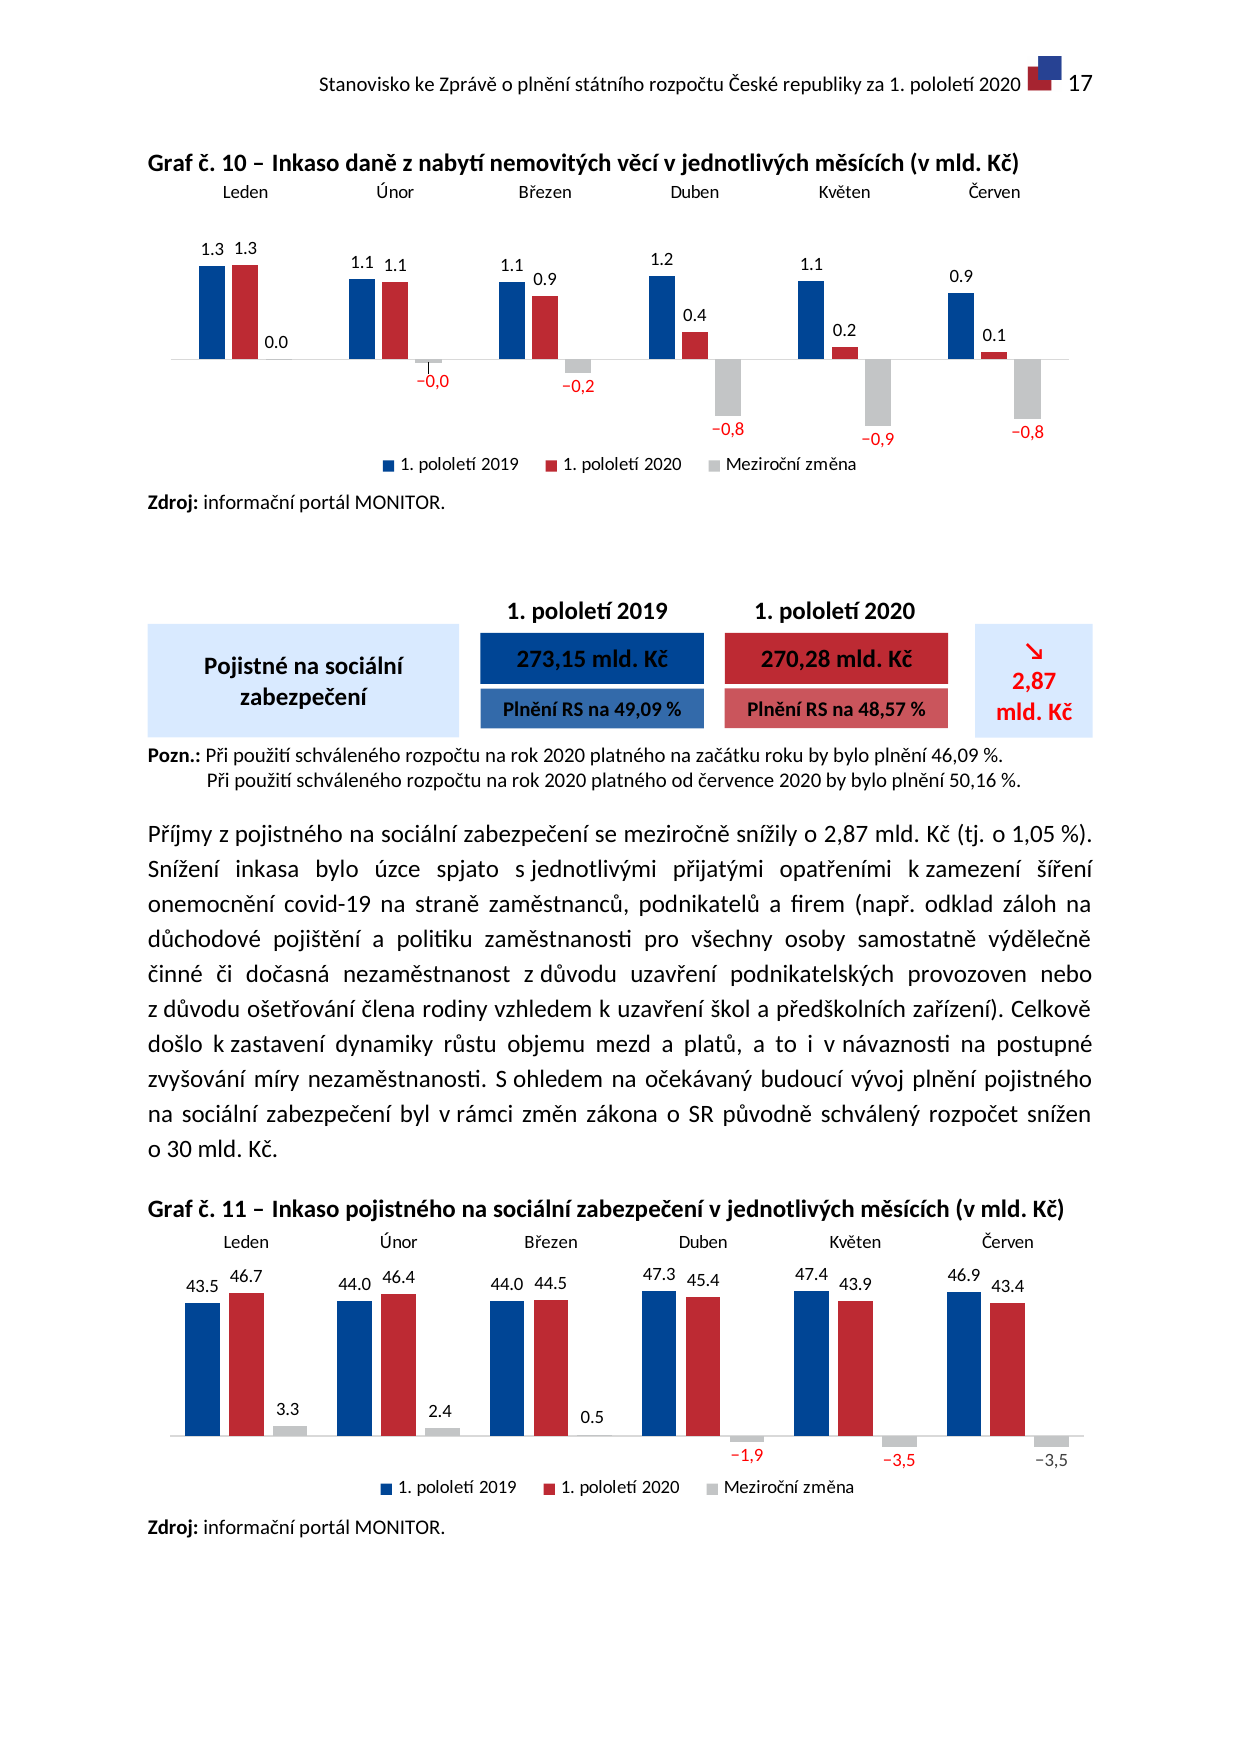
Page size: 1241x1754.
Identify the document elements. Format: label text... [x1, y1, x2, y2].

text Graf č. 10 – Inkaso daně z nabytí nemovitých věcí v jednotlivých měsících (v mld. Kč) [148, 148, 1093, 178]
text Příjmy z pojistného na sociální zabezpečení se meziročně snížily o 2,87 mld. Kč (tj. o 1,05 %). Snížení inkasa bylo úzce spjato s jednotlivými přijatými opatřeními k zamezení šíření onemocnění covid-19 na straně zaměstnanců, podnikatelů a firem (např. odklad záloh na důchodové pojištění a politiku zaměstnanosti pro všechny osoby samostatně výdělečně činné či dočasná nezaměstnanost z důvodu uzavření podnikatelských provozoven nebo z důvodu ošetřování člena rodiny vzhledem k uzavření škol a předškolních zařízení). Celkově došlo k zastavení dynamiky růstu objemu mezd a platů, a to i v návaznosti na postupné zvyšování míry nezaměstnanosti. S ohledem na očekávaný budoucí vývoj plnění pojistného na sociální zabezpečení byl v rámci změn zákona o SR původně schválený rozpočet snížen o 30 mld. Kč. [148, 818, 1093, 1163]
text Pozn.: Při použití schváleného rozpočtu na rok 2020 platného na začátku roku by bylo plnění 46,09 %. [148, 742, 1093, 767]
picture [1027, 56, 1062, 92]
text Při použití schváleného rozpočtu na rok 2020 platného od července 2020 by bylo plnění 50,16 %. [148, 767, 1093, 793]
text Zdroj: informační portál MONITOR. [148, 1514, 1093, 1540]
text Zdroj: informační portál MONITOR. [148, 489, 1093, 515]
text Graf č. 11 – Inkaso pojistného na sociální zabezpečení v jednotlivých měsících (v mld. Kč) [148, 1193, 1093, 1223]
